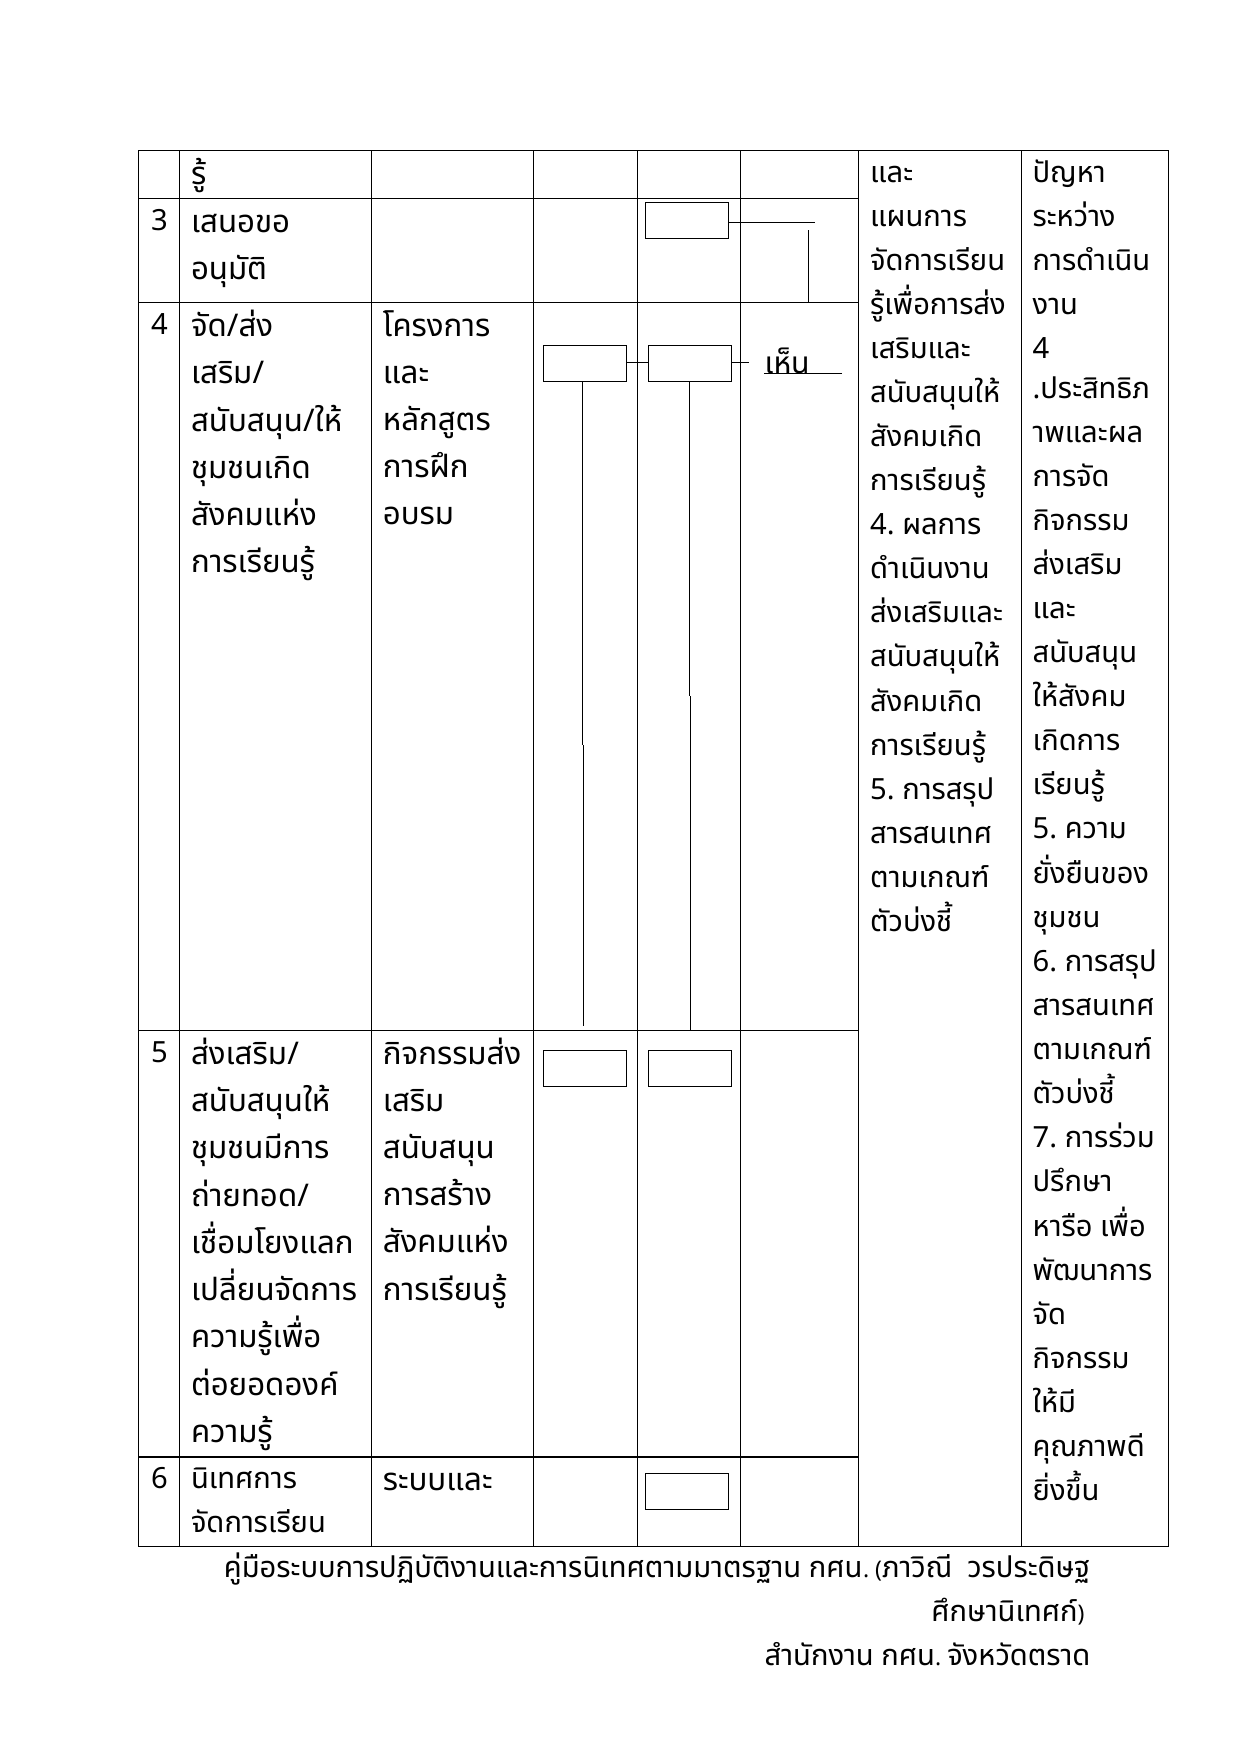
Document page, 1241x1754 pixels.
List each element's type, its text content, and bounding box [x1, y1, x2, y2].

table_cell 2 [139, 151, 179, 198]
table_cell กิจกรรมส่งเสริมสนับสนุนการสร้างสังคมแห่งการเรียนรู้ [372, 1031, 533, 1456]
table_cell [741, 1031, 858, 1456]
table_cell เสนอขออนุมัติ [180, 199, 371, 302]
table_cell [741, 363, 858, 1030]
table_cell [741, 1458, 858, 1546]
table_cell [372, 199, 533, 302]
table_cell 6 [139, 1458, 179, 1546]
table_cell 5 [139, 1031, 179, 1456]
table_cell [638, 363, 740, 1030]
table_cell [741, 199, 858, 302]
table_cell [534, 1031, 637, 1456]
table_cell ระบบและแบบการนิเทศ [372, 1458, 533, 1546]
table_cell [638, 1458, 740, 1546]
table_cell [638, 151, 740, 198]
table_cell [741, 151, 858, 198]
table_cell [638, 303, 740, 362]
table_cell [534, 1458, 637, 1546]
table_cell [534, 303, 637, 1030]
table_cell [741, 303, 858, 362]
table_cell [180, 1458, 371, 1546]
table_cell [180, 151, 371, 198]
table_cell จัด/ส่งเสริม/สนับสนุน/ให้ชุมชนเกิดสังคมแห่งการเรียนรู้ [180, 303, 371, 1030]
table_cell [638, 199, 740, 302]
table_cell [372, 151, 533, 198]
table_cell [534, 151, 637, 198]
table_cell 3 [139, 199, 179, 302]
table_cell 4 [139, 303, 179, 1030]
table_cell [534, 199, 637, 302]
table_cell [638, 1031, 740, 1456]
table_cell โครงการและหลักสูตรการฝึก อบรม [372, 303, 533, 1030]
table_cell ส่งเสริม/สนับสนุนให้ชุมชนมีการถ่ายทอด/เชื่อมโยงแลกเปลี่ยนจัดการความรู้เพื่อต่อยอดองค์ความรู้ [180, 1031, 371, 1456]
